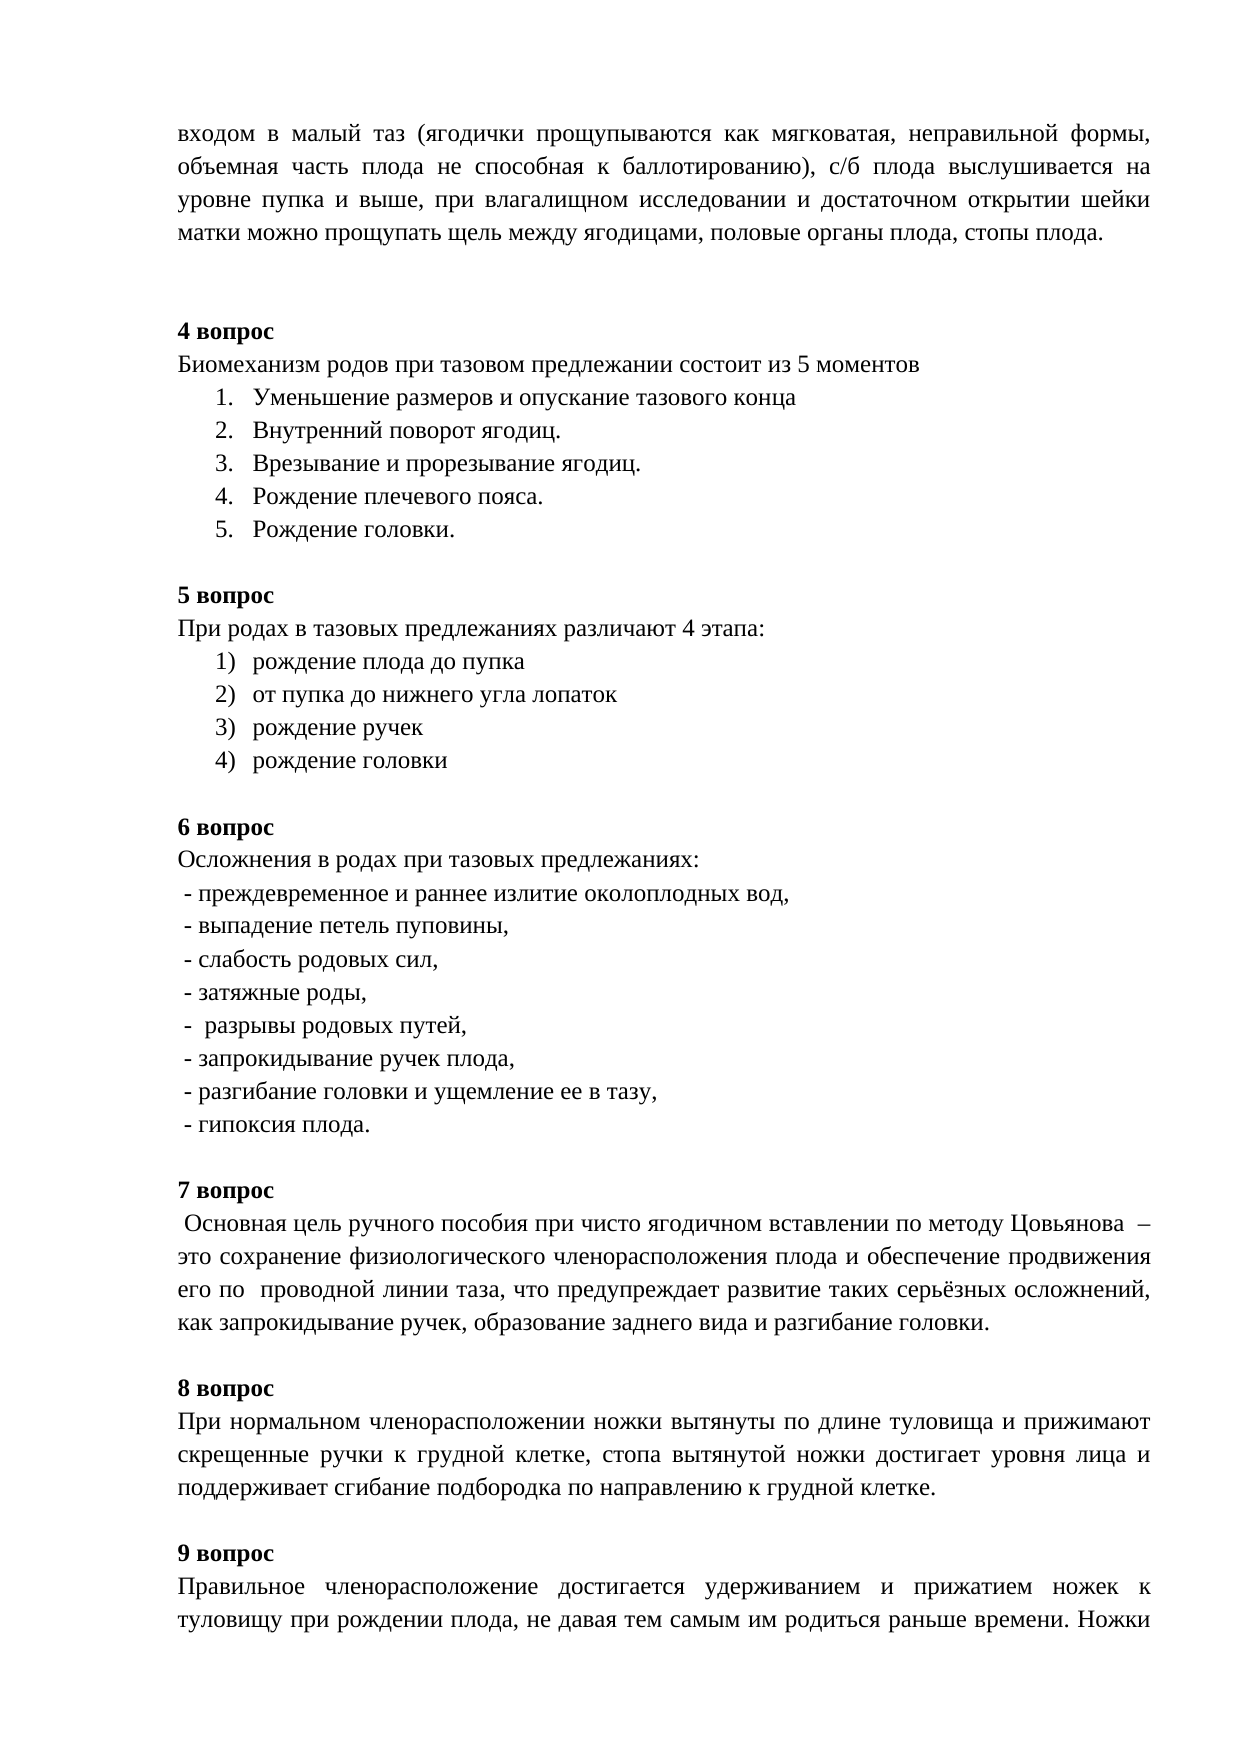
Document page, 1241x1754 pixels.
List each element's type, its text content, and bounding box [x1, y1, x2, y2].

list рождение плода до пупка [215, 646, 1152, 675]
text - преждевременное и раннее излитие околоплодных вод, [177, 878, 1152, 906]
text - запрокидывание ручек плода, [177, 1043, 1152, 1071]
text - разгибание головки и ущемление ее в тазу, [177, 1076, 1152, 1104]
text 6 вопрос [177, 812, 1152, 840]
text 9 вопрос [177, 1538, 1152, 1567]
list Внутренний поворот ягодиц. [215, 415, 1152, 444]
text 8 вопрос [177, 1373, 1152, 1402]
list Рождение головки. [215, 514, 1152, 543]
text - гипоксия плода. [177, 1109, 1152, 1137]
list Уменьшение размеров и опускание тазового конца [215, 382, 1152, 411]
text Осложнения в родах при тазовых предлежаниях: [177, 844, 1152, 873]
text 5 вопрос [177, 580, 1152, 609]
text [177, 118, 1152, 246]
list рождение ручек [215, 712, 1152, 741]
list рождение головки [215, 746, 1152, 774]
text 7 вопрос [177, 1175, 1152, 1203]
text Основная цель ручного пособия при чисто ягодичном вставлении по методу Цовьянова – это сохранение физиологического членорасположения плода и обеспечение продвижения его по проводной линии таза, что предупреждает развитие таких серьёзных осложнений, как запрокидывание ручек, образование заднего вида и разгибание головки. [177, 1208, 1152, 1336]
text - слабость родовых сил, [177, 944, 1152, 972]
text - затяжные роды, [177, 977, 1152, 1005]
list Врезывание и прорезывание ягодиц. [215, 448, 1152, 477]
text При родах в тазовых предлежаниях различают 4 этапа: [177, 613, 1152, 642]
text - разрывы родовых путей, [177, 1010, 1152, 1038]
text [177, 1571, 1152, 1633]
text - выпадение петель пуповины, [177, 911, 1152, 939]
text При нормальном членорасположении ножки вытянуты по длине туловища и прижимают скрещенные ручки к грудной клетке, стопа вытянутой ножки достигает уровня лица и поддерживает сгибание подбородка по направлению к грудной клетке. [177, 1406, 1152, 1501]
text 4 вопрос [177, 316, 1152, 345]
text Биомеханизм родов при тазовом предлежании состоит из 5 моментов [177, 349, 1152, 378]
list от пупка до нижнего угла лопаток [215, 679, 1152, 708]
list Рождение плечевого пояса. [215, 481, 1152, 510]
